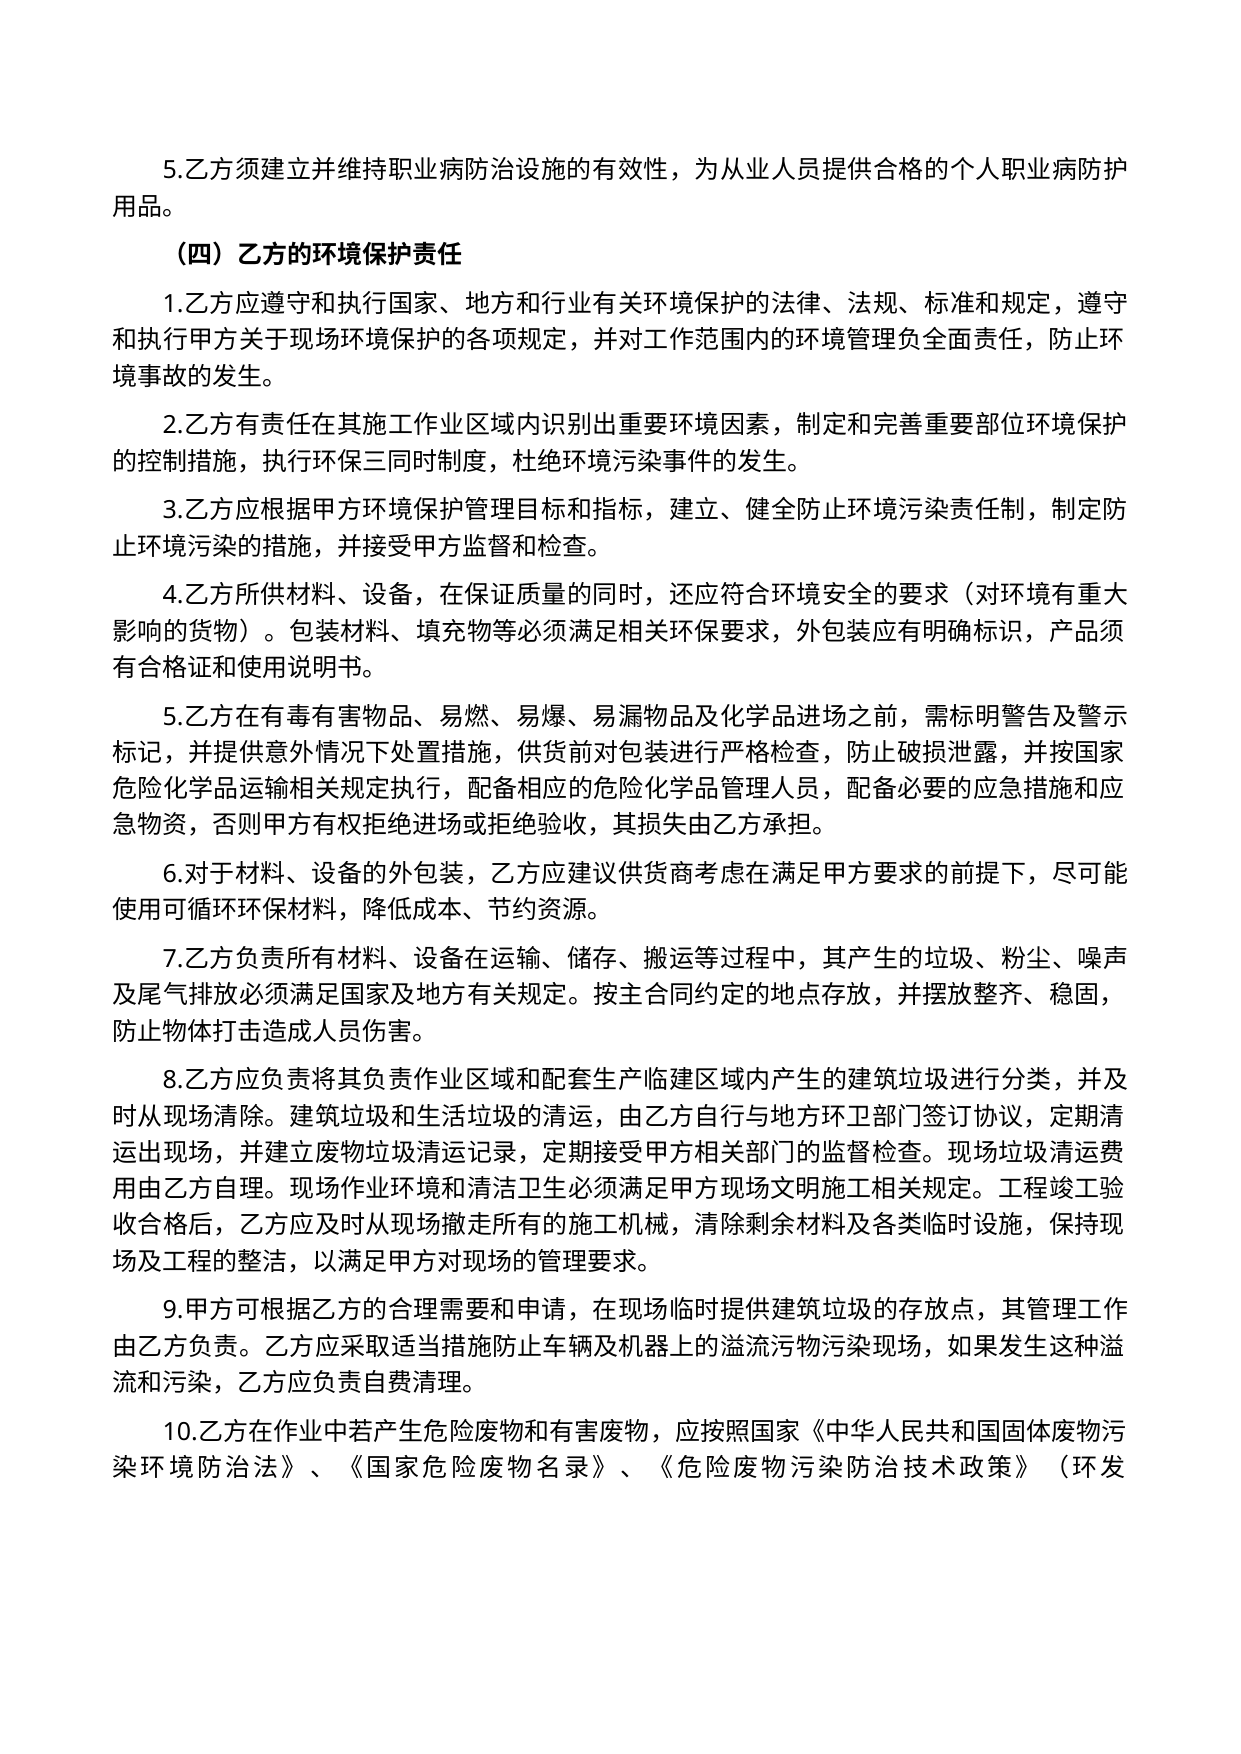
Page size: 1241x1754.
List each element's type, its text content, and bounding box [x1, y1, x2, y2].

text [112, 1411, 1128, 1484]
text 4.乙方所供材料、设备，在保证质量的同时，还应符合环境安全的要求（对环境有重大影响的货物）。包装材料、填充物等必须满足相关环保要求，外包装应有明确标识，产品须有合格证和使用说明书。 [112, 575, 1128, 684]
text 7.乙方负责所有材料、设备在运输、储存、搬运等过程中，其产生的垃圾、粉尘、噪声及尾气排放必须满足国家及地方有关规定。按主合同约定的地点存放，并摆放整齐、稳固，防止物体打击造成人员伤害。 [112, 939, 1128, 1047]
text 3.乙方应根据甲方环境保护管理目标和指标，建立、健全防止环境污染责任制，制定防止环境污染的措施，并接受甲方监督和检查。 [112, 490, 1128, 562]
text 6.对于材料、设备的外包装，乙方应建议供货商考虑在满足甲方要求的前提下，尽可能使用可循环环保材料，降低成本、节约资源。 [112, 854, 1128, 926]
text 1.乙方应遵守和执行国家、地方和行业有关环境保护的法律、法规、标准和规定，遵守和执行甲方关于现场环境保护的各项规定，并对工作范围内的环境管理负全面责任，防止环境事故的发生。 [112, 284, 1128, 392]
text 9.甲方可根据乙方的合理需要和申请，在现场临时提供建筑垃圾的存放点，其管理工作由乙方负责。乙方应采取适当措施防止车辆及机器上的溢流污物污染现场，如果发生这种溢流和污染，乙方应负责自费清理。 [112, 1290, 1128, 1399]
text 8.乙方应负责将其负责作业区域和配套生产临建区域内产生的建筑垃圾进行分类，并及时从现场清除。建筑垃圾和生活垃圾的清运，由乙方自行与地方环卫部门签订协议，定期清运出现场，并建立废物垃圾清运记录，定期接受甲方相关部门的监督检查。现场垃圾清运费用由乙方自理。现场作业环境和清洁卫生必须满足甲方现场文明施工相关规定。工程竣工验收合格后，乙方应及时从现场撤走所有的施工机械，清除剩余材料及各类临时设施，保持现场及工程的整洁，以满足甲方对现场的管理要求。 [112, 1060, 1128, 1277]
text 5.乙方在有毒有害物品、易燃、易爆、易漏物品及化学品进场之前，需标明警告及警示标记，并提供意外情况下处置措施，供货前对包装进行严格检查，防止破损泄露，并按国家危险化学品运输相关规定执行，配备相应的危险化学品管理人员，配备必要的应急措施和应急物资，否则甲方有权拒绝进场或拒绝验收，其损失由乙方承担。 [112, 696, 1128, 841]
text （四）乙方的环境保护责任 [112, 235, 1128, 271]
text 2.乙方有责任在其施工作业区域内识别出重要环境因素，制定和完善重要部位环境保护的控制措施，执行环保三同时制度，杜绝环境污染事件的发生。 [112, 405, 1128, 477]
text 5.乙方须建立并维持职业病防治设施的有效性，为从业人员提供合格的个人职业病防护用品。 [112, 150, 1128, 222]
